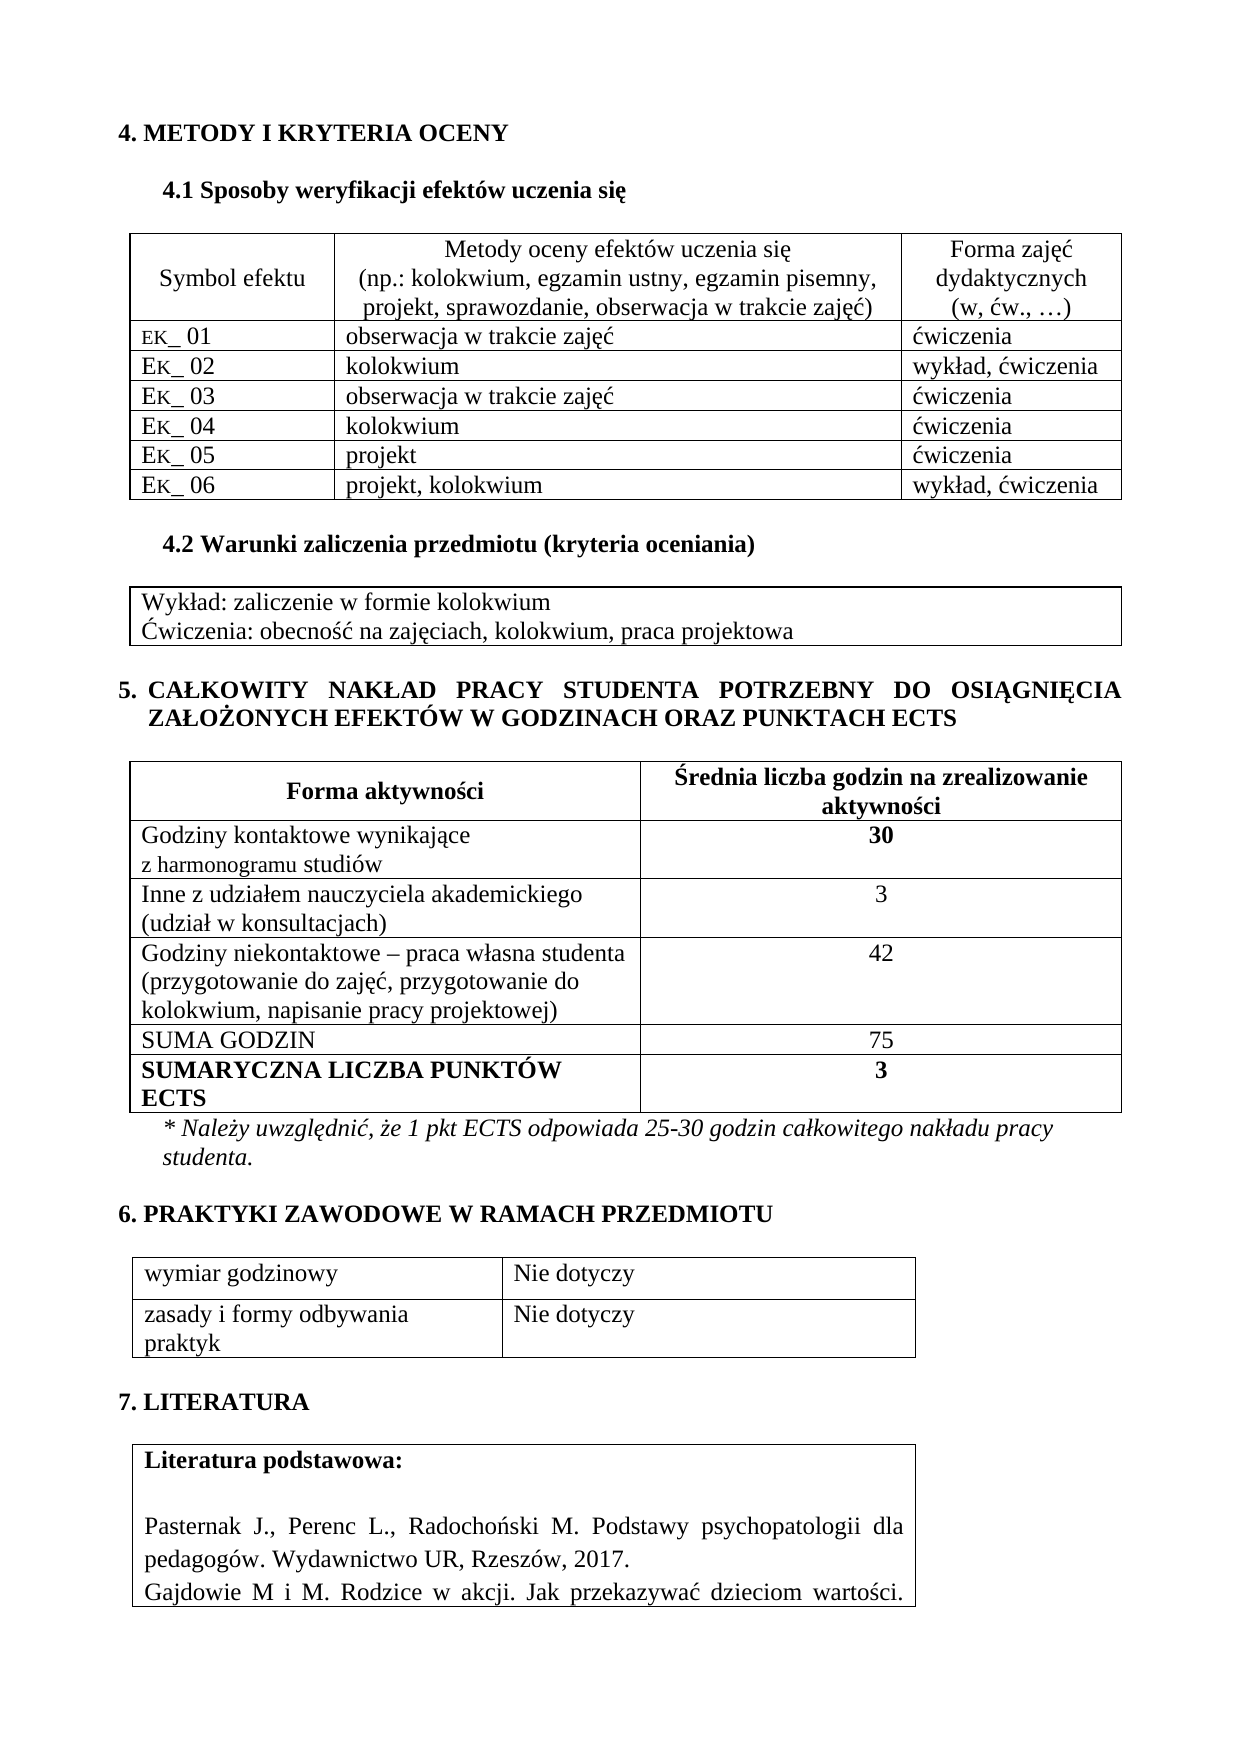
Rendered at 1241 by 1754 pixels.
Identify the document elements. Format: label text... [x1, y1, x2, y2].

text 6. PRAKTYKI ZAWODOWE W RAMACH PRZEDMIOTU [118, 1199, 1122, 1228]
table_cell 42 [641, 938, 1121, 1024]
table_header Forma zajęć dydaktycznych (w, ćw., …) [902, 234, 1121, 320]
table_cell kolokwium [335, 411, 901, 439]
table_cell 3 [641, 1055, 1121, 1112]
table_cell ćwiczenia [902, 411, 1121, 439]
table_cell Ek_ 05 [131, 441, 334, 469]
table_cell kolokwium [335, 351, 901, 380]
text 7. LITERATURA [118, 1387, 1122, 1416]
table_cell Inne z udziałem nauczyciela akademickiego (udział w konsultacjach) [131, 879, 640, 937]
table_cell obserwacja w trakcie zajęć [335, 321, 901, 350]
text 4.1 Sposoby weryfikacji efektów uczenia się [162, 176, 1122, 204]
table_cell Godziny niekontaktowe – praca własna studenta (przygotowanie do zajęć, przygotowanie do kolokwium, napisanie pracy projektowej) [131, 938, 640, 1024]
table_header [133, 1445, 915, 1606]
text 4.2 Warunki zaliczenia przedmiotu (kryteria oceniania) [162, 529, 1122, 558]
table_cell 75 [641, 1025, 1121, 1054]
text 5. CAŁKOWITY NAKŁAD PRACY STUDENTA POTRZEBNY DO OSIĄGNIĘCIA ZAŁOŻONYCH EFEKTÓW W GODZINACH ORAZ PUNKTACH ECTS [118, 675, 1122, 732]
table_header Wykład: zaliczenie w formie kolokwium Ćwiczenia: obecność na zajęciach, kolokwium, praca projektowa [131, 588, 1121, 645]
table_header Nie dotyczy [503, 1258, 915, 1298]
table_cell 30 [641, 821, 1121, 878]
table_cell Nie dotyczy [503, 1300, 915, 1357]
table_cell Godziny kontaktowe wynikające z harmonogramu studiów [131, 821, 640, 878]
table_cell Ek_ 04 [131, 411, 334, 439]
table_cell 3 [641, 879, 1121, 937]
table_cell projekt [335, 441, 901, 469]
table_cell Ek_ 06 [131, 470, 334, 499]
table_header Symbol efektu [131, 234, 334, 320]
table_cell projekt, kolokwium [335, 470, 901, 499]
table_cell obserwacja w trakcie zajęć [335, 381, 901, 410]
text * Należy uwzględnić, że 1 pkt ECTS odpowiada 25-30 godzin całkowitego nakładu pracy studenta. [162, 1113, 1122, 1171]
table_cell ćwiczenia [902, 441, 1121, 469]
table_cell SUMARYCZNA LICZBA PUNKTÓW ECTS [131, 1055, 640, 1112]
table_cell wykład, ćwiczenia [902, 470, 1121, 499]
table_header Forma aktywności [131, 762, 640, 819]
table_header Średnia liczba godzin na zrealizowanie aktywności [641, 762, 1121, 819]
table_header wymiar godzinowy [133, 1258, 502, 1298]
table_cell SUMA GODZIN [131, 1025, 640, 1054]
table_cell Ek_ 02 [131, 351, 334, 380]
table_cell Ek_ 03 [131, 381, 334, 410]
table_cell ćwiczenia [902, 321, 1121, 350]
text 4. METODY I KRYTERIA OCENY [118, 118, 1122, 147]
table_cell wykład, ćwiczenia [902, 351, 1121, 380]
table_cell zasady i formy odbywania praktyk [133, 1300, 502, 1357]
table_cell ćwiczenia [902, 381, 1121, 410]
table_cell ek_ 01 [131, 321, 334, 350]
table_header Metody oceny efektów uczenia się (np.: kolokwium, egzamin ustny, egzamin pisemny, projekt, sprawozdanie, obserwacja w trakcie zajęć) [335, 234, 901, 320]
